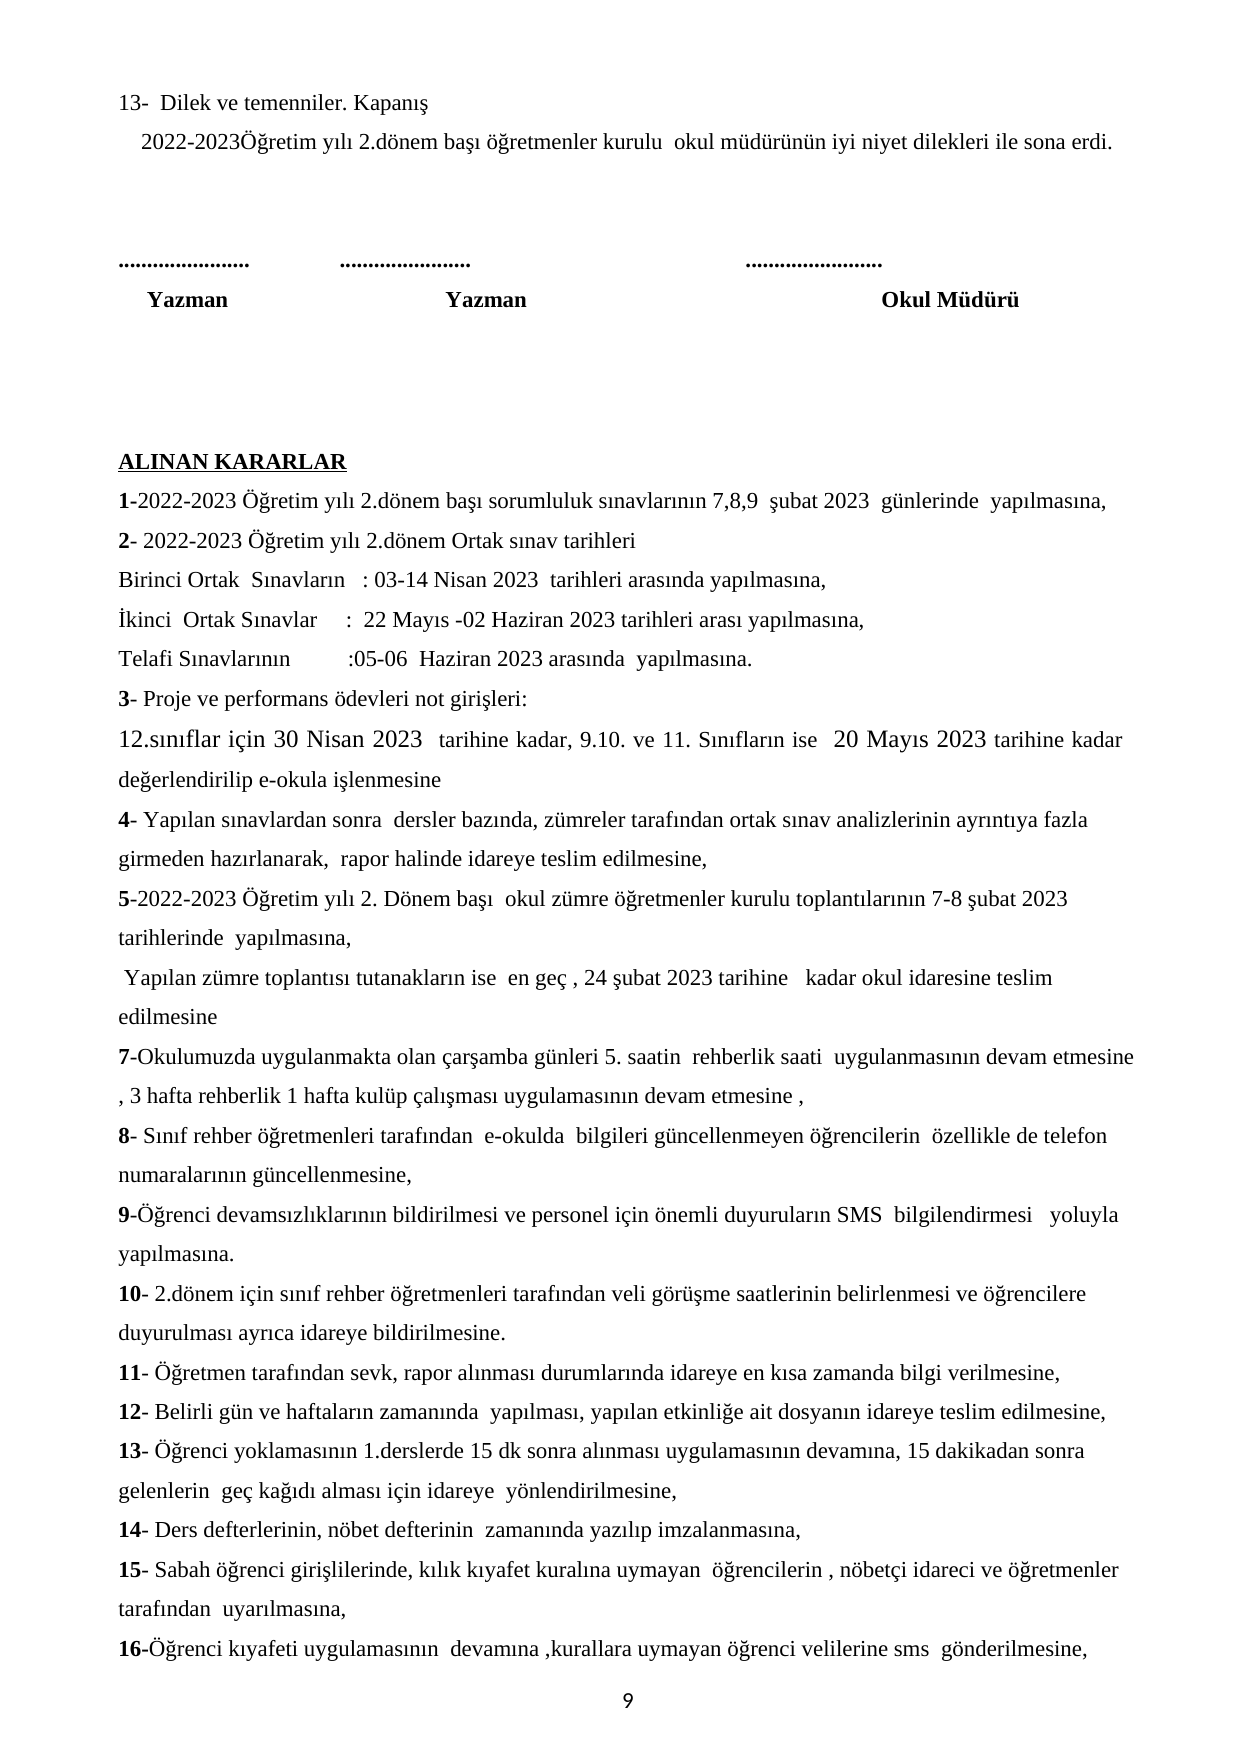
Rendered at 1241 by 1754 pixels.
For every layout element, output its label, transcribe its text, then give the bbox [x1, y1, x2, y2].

text 1-2022-2023 Öğretim yılı 2.dönem başı sorumluluk sınavlarının 7,8,9 şubat 2023 günlerinde yapılmasına, [118, 488, 1137, 514]
text 3- Proje ve performans ödevleri not girişleri: [118, 685, 1137, 711]
text 5-2022-2023 Öğretim yılı 2. Dönem başı okul zümre öğretmenler kurulu toplantılarının 7-8 şubat 2023 tarihlerinde yapılmasına, [118, 885, 1137, 951]
text 7-Okulumuzda uygulanmakta olan çarşamba günleri 5. saatin rehberlik saati uygulanmasının devam etmesine , 3 hafta rehberlik 1 hafta kulüp çalışması uygulamasının devam etmesine , [118, 1043, 1137, 1108]
list 9-Öğrenci devamsızlıklarının bildirilmesi ve personel için önemli duyuruların SMS bilgilendirmesi yoluyla yapılmasına. [118, 1201, 1137, 1266]
text 11- Öğretmen tarafından sevk, rapor alınması durumlarında idareye en kısa zamanda bilgi verilmesine, [118, 1358, 1137, 1385]
text 12.sınıflar için 30 Nisan 2023 tarihine kadar, 9.10. ve 11. Sınıfların ise 20 Mayıs 2023 tarihine kadar değerlendirilip e-okula işlenmesine [118, 724, 1122, 793]
text 15- Sabah öğrenci girişlilerinde, kılık kıyafet kuralına uymayan öğrencilerin , nöbetçi idareci ve öğretmenler tarafından uyarılmasına, [118, 1556, 1137, 1622]
text Yazman Yazman Okul Müdürü [118, 286, 1137, 312]
list ....................... ....................... ........................ [118, 247, 1137, 273]
text İkinci Ortak Sınavlar : 22 Mayıs -02 Haziran 2023 tarihleri arası yapılmasına, [118, 606, 1137, 632]
text 4- Yapılan sınavlardan sonra dersler bazında, zümreler tarafından ortak sınav analizlerinin ayrıntıya fazla girmeden hazırlanarak, rapor halinde idareye teslim edilmesine, [118, 806, 1137, 872]
text 10- 2.dönem için sınıf rehber öğretmenleri tarafından veli görüşme saatlerinin belirlenmesi ve öğrencilere duyurulması ayrıca idareye bildirilmesine. [118, 1279, 1137, 1345]
text 13- Dilek ve temenniler. Kapanış [118, 89, 1137, 115]
text Yapılan zümre toplantısı tutanakların ise en geç , 24 şubat 2023 tarihine kadar okul idaresine teslim edilmesine [118, 964, 1137, 1029]
text 13- Öğrenci yoklamasının 1.derslerde 15 dk sonra alınması uygulamasının devamına, 15 dakikadan sonra gelenlerin geç kağıdı alması için idareye yönlendirilmesine, [118, 1437, 1137, 1503]
text 8- Sınıf rehber öğretmenleri tarafından e-okulda bilgileri güncellenmeyen öğrencilerin özellikle de telefon numaralarının güncellenmesine, [118, 1122, 1137, 1187]
text Telafi Sınavlarının :05-06 Haziran 2023 arasında yapılmasına. [118, 646, 1137, 672]
text ALINAN KARARLAR [118, 448, 1122, 474]
text 12- Belirli gün ve haftaların zamanında yapılması, yapılan etkinliğe ait dosyanın idareye teslim edilmesine, [118, 1398, 1137, 1424]
text 14- Ders defterlerinin, nöbet defterinin zamanında yazılıp imzalanmasına, [118, 1516, 1137, 1543]
text 2022-2023Öğretim yılı 2.dönem başı öğretmenler kurulu okul müdürünün iyi niyet dilekleri ile sona erdi. [118, 128, 1137, 154]
text Birinci Ortak Sınavların : 03-14 Nisan 2023 tarihleri arasında yapılmasına, [118, 567, 1137, 593]
text 2- 2022-2023 Öğretim yılı 2.dönem Ortak sınav tarihleri [118, 527, 1137, 553]
text 16-Öğrenci kıyafeti uygulamasının devamına ,kurallara uymayan öğrenci velilerine sms gönderilmesine, [118, 1635, 1137, 1661]
